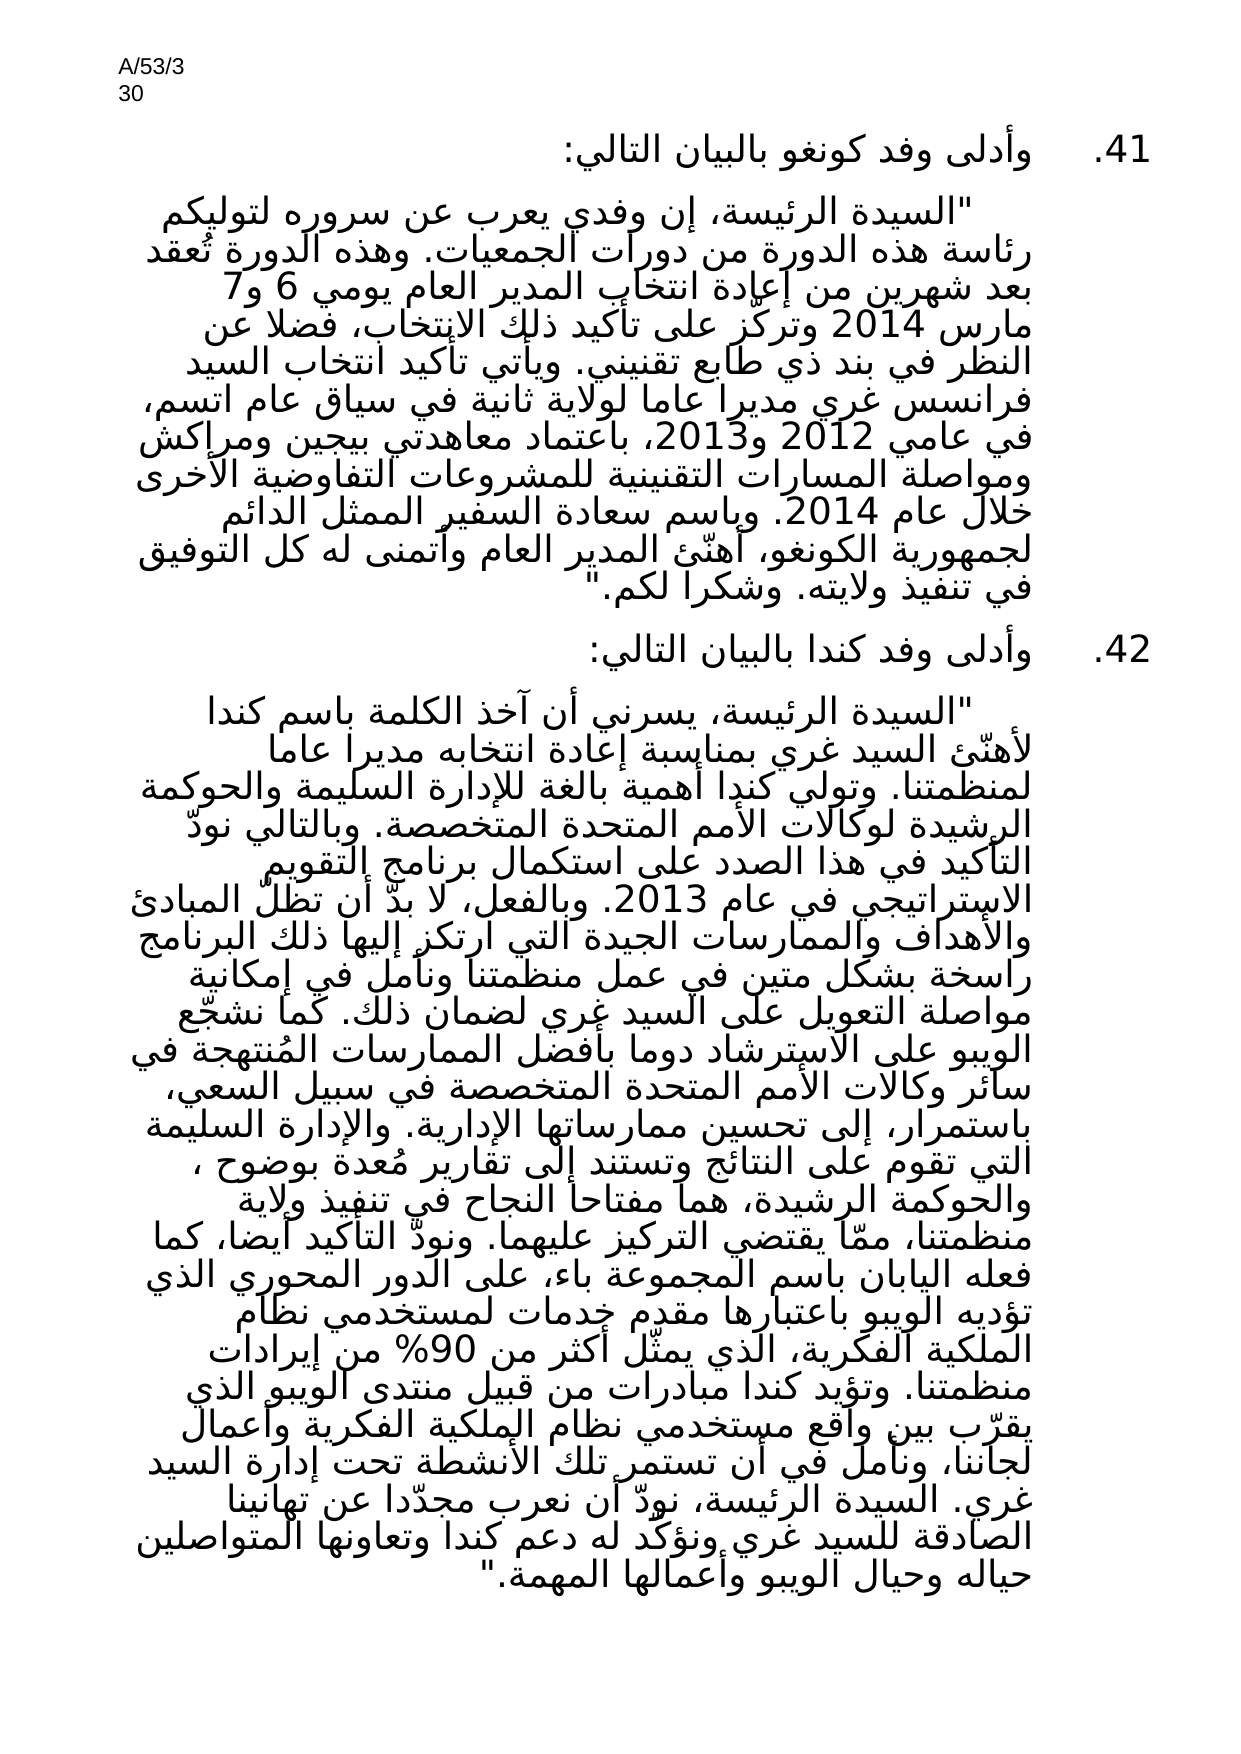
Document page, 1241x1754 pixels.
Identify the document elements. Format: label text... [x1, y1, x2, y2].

text "السيدة الرئيسة، إن وفدي يعرب عن سروره لتوليكم رئاسة هذه الدورة من دورات الجمعيات. وهذه الدورة تُعقد بعد شهرين من إعادة انتخاب المدير العام يومي 6 و7 مارس 2014 وتركّز على تأكيد ذلك الانتخاب، فضلا عن النظر في بند ذي طابع تقنيني. ويأتي تأكيد انتخاب السيد فرانسس غري مديرا عاما لولاية ثانية في سياق عام اتسم، في عامي 2012 و2013، باعتماد معاهدتي بيجين ومراكش ومواصلة المسارات التقنينية للمشروعات التفاوضية الأخرى خلال عام 2014. وباسم سعادة السفير الممثل الدائم لجمهورية الكونغو، أهنّئ المدير العام وأتمنى له كل التوفيق في تنفيذ ولايته. وشكرا لكم." [118, 195, 1033, 607]
text "السيدة الرئيسة، يسرني أن آخذ الكلمة باسم كندا لأهنّئ السيد غري بمناسبة إعادة انتخابه مديرا عاما لمنظمتنا. وتولي كندا أهمية بالغة للإدارة السليمة والحوكمة الرشيدة لوكالات الأمم المتحدة المتخصصة. وبالتالي نودّ التأكيد في هذا الصدد على استكمال برنامج التقويم الاستراتيجي في عام 2013. وبالفعل، لا بدّ أن تظلّ المبادئ والأهداف والممارسات الجيدة التي ارتكز إليها ذلك البرنامج راسخة بشكل متين في عمل منظمتنا ونأمل في إمكانية مواصلة التعويل على السيد غري لضمان ذلك. كما نشجّع الويبو على الاسترشاد دوما بأفضل الممارسات المُنتهجة في سائر وكالات الأمم المتحدة المتخصصة في سبيل السعي، باستمرار، إلى تحسين ممارساتها الإدارية. والإدارة السليمة التي تقوم على النتائج وتستند إلى تقارير مُعدة بوضوح ، والحوكمة الرشيدة، هما مفتاحا النجاح في تنفيذ ولاية منظمتنا، ممّا يقتضي التركيز عليهما. ونودّ التأكيد أيضا، كما فعله اليابان باسم المجموعة باء، على الدور المحوري الذي تؤديه الويبو باعتبارها مقدم خدمات لمستخدمي نظام الملكية الفكرية، الذي يمثّل أكثر من 90% من إيرادات منظمتنا. وتؤيد كندا مبادرات من قبيل منتدى الويبو الذي يقرّب بين واقع مستخدمي نظام الملكية الفكرية وأعمال لجاننا، ونأمل في أن تستمر تلك الأنشطة تحت إدارة السيد غري. السيدة الرئيسة، نودّ أن نعرب مجدّدا عن تهانينا الصادقة للسيد غري ونؤكّد له دعم كندا وتعاونها المتواصلين حياله وحيال الويبو وأعمالها المهمة." [118, 695, 1033, 1595]
text وأدلى وفد كندا بالبيان التالي: [118, 632, 1092, 670]
text وأدلى وفد كونغو بالبيان التالي: [118, 132, 1092, 170]
